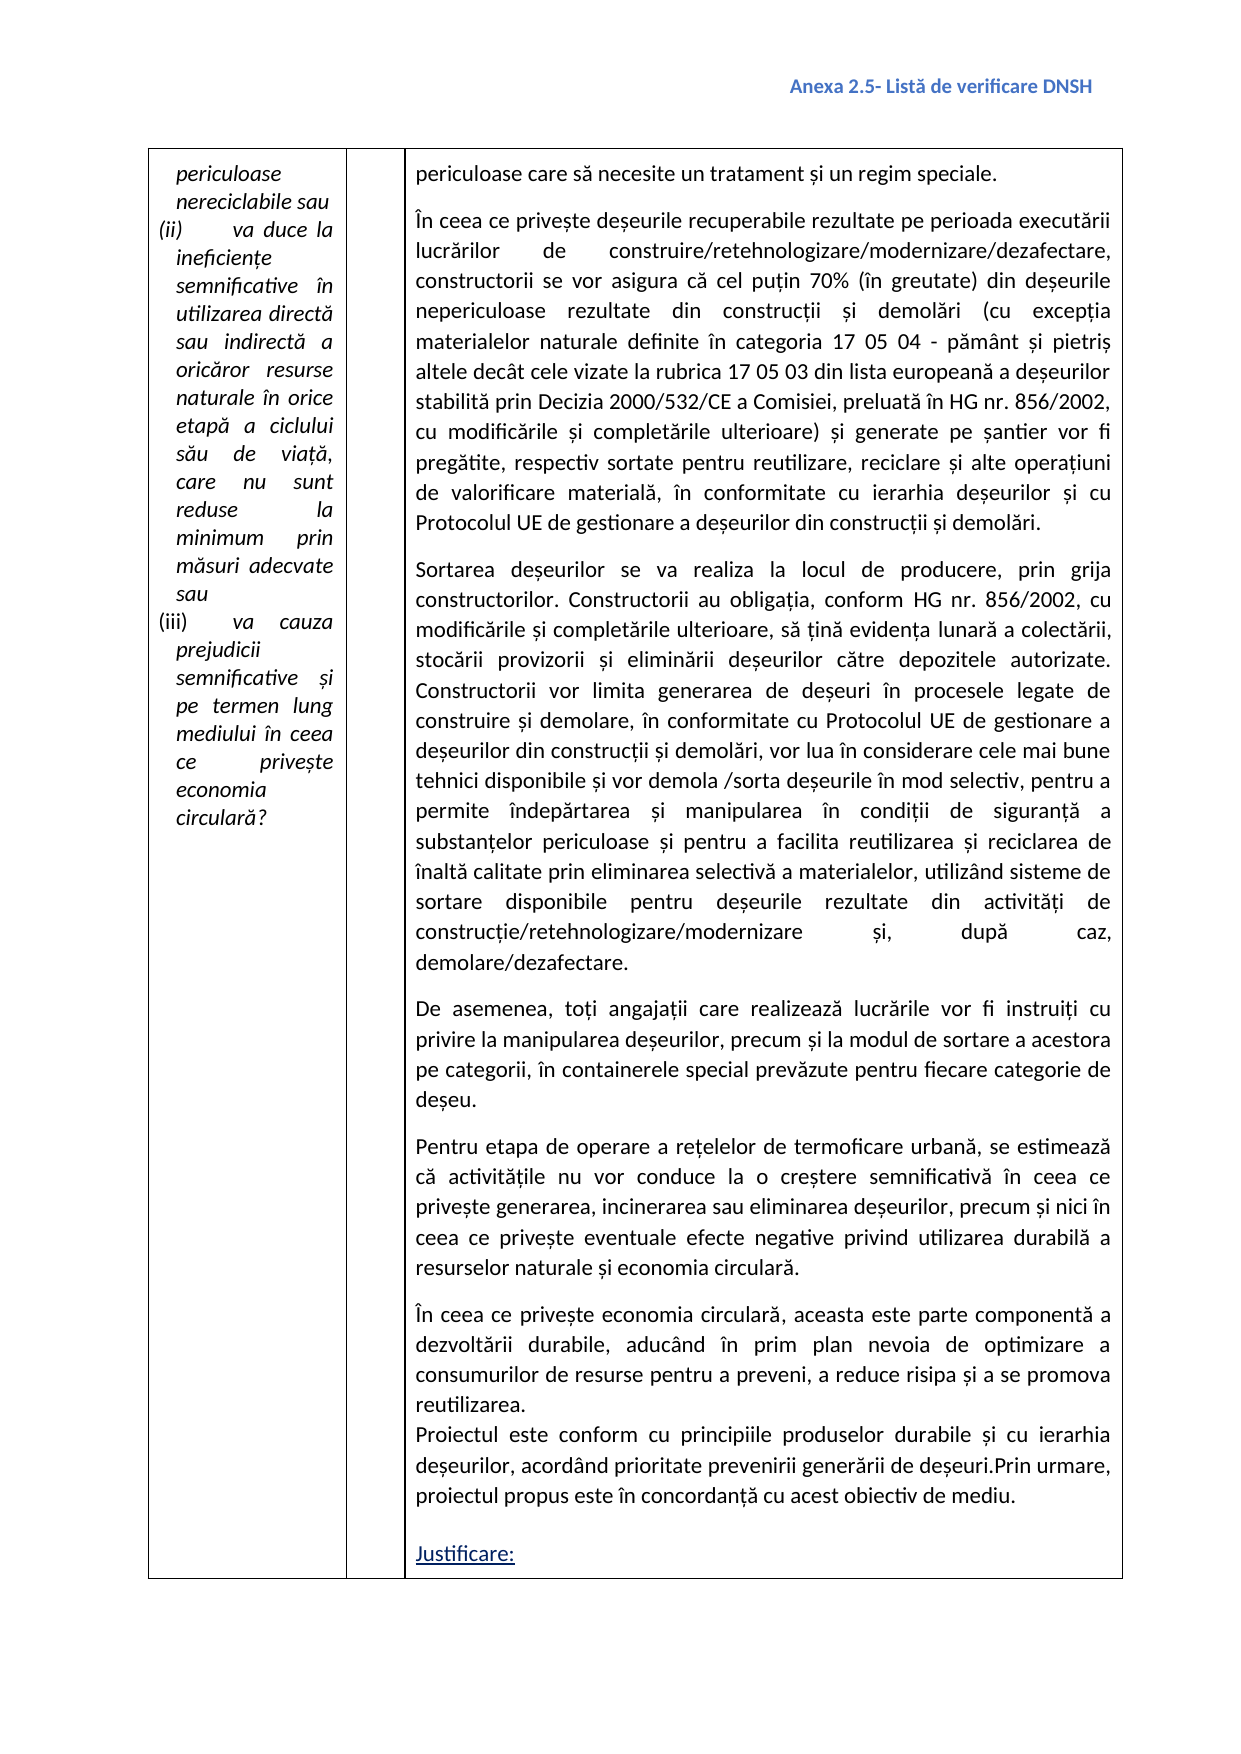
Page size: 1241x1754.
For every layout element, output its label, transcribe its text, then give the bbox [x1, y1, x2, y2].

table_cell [406, 149, 1122, 1578]
table_cell x [347, 149, 404, 1578]
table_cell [149, 149, 346, 1578]
